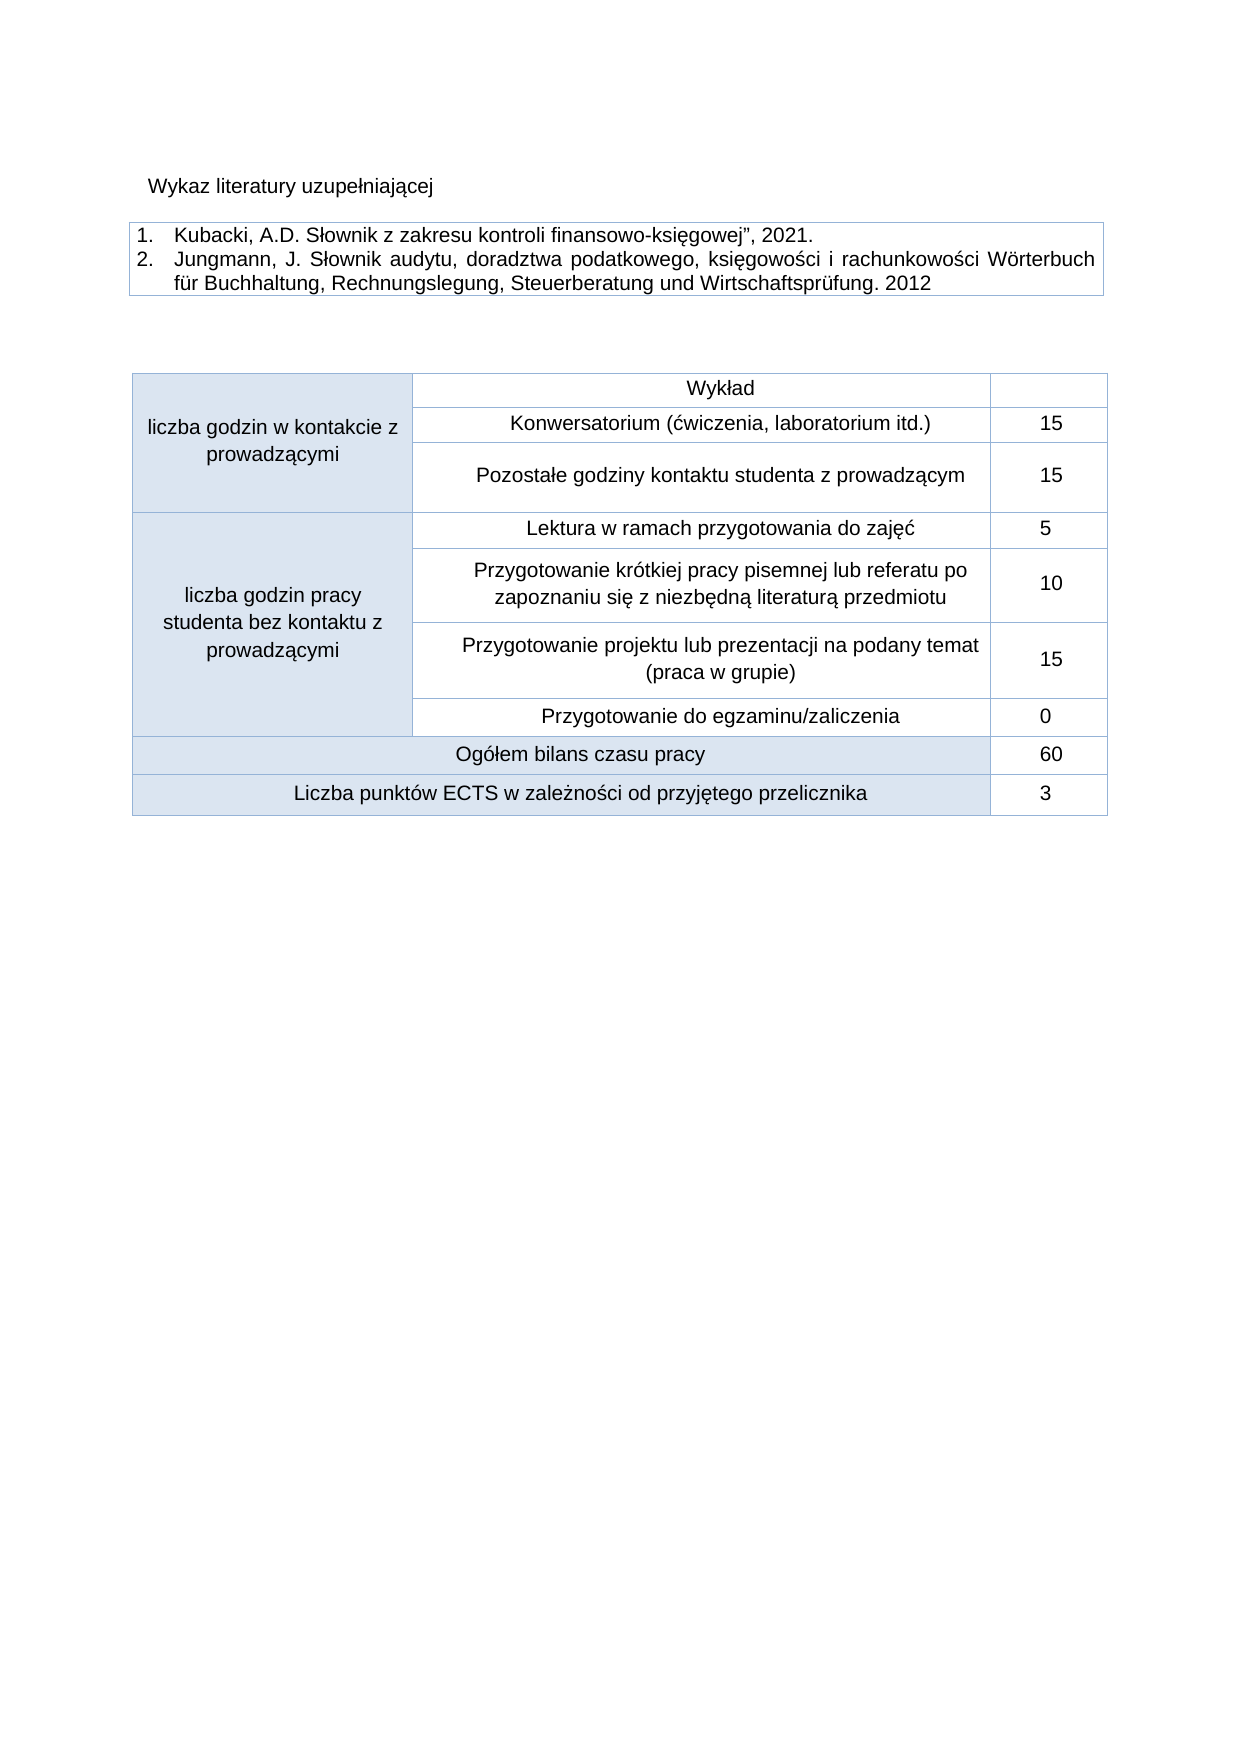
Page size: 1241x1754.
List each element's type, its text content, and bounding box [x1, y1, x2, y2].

table_cell Przygotowanie krótkiej pracy pisemnej lub referatu po zapoznaniu się z niezbędną literaturą przedmiotu [413, 549, 990, 622]
table_cell 15 [991, 408, 1107, 442]
table_header [991, 374, 1107, 407]
table_cell Przygotowanie do egzaminu/zaliczenia [413, 699, 990, 736]
table_cell Przygotowanie projektu lub prezentacji na podany temat (praca w grupie) [413, 623, 990, 698]
table_cell 60 [991, 737, 1107, 774]
table_cell 0 [991, 699, 1107, 736]
table_cell Ogółem bilans czasu pracy [133, 737, 990, 774]
table_header liczba godzin w kontakcie z prowadzącymi [133, 374, 412, 512]
table_cell 15 [991, 443, 1107, 512]
text Wykaz literatury uzupełniającej [148, 174, 1093, 198]
table_cell Pozostałe godziny kontaktu studenta z prowadzącym [413, 443, 990, 512]
table_cell 5 [991, 513, 1107, 548]
table_header Wykład [413, 374, 990, 407]
table_cell 15 [991, 623, 1107, 698]
table_header Kubacki, A.D. Słownik z zakresu kontroli finansowo-księgowej”, 2021. Jungmann, J. Słownik audytu, doradztwa podatkowego, księgowości i rachunkowości Wörterbuch für Buchhaltung, Rechnungslegung, Steuerberatung und Wirtschaftsprüfung. 2012 [130, 223, 1103, 295]
table_cell 3 [991, 775, 1107, 815]
table_cell liczba godzin pracy studenta bez kontaktu z prowadzącymi [133, 513, 412, 736]
table_cell Konwersatorium (ćwiczenia, laboratorium itd.) [413, 408, 990, 442]
table_cell 10 [991, 549, 1107, 622]
table_cell Liczba punktów ECTS w zależności od przyjętego przelicznika [133, 775, 990, 815]
table_cell Lektura w ramach przygotowania do zajęć [413, 513, 990, 548]
